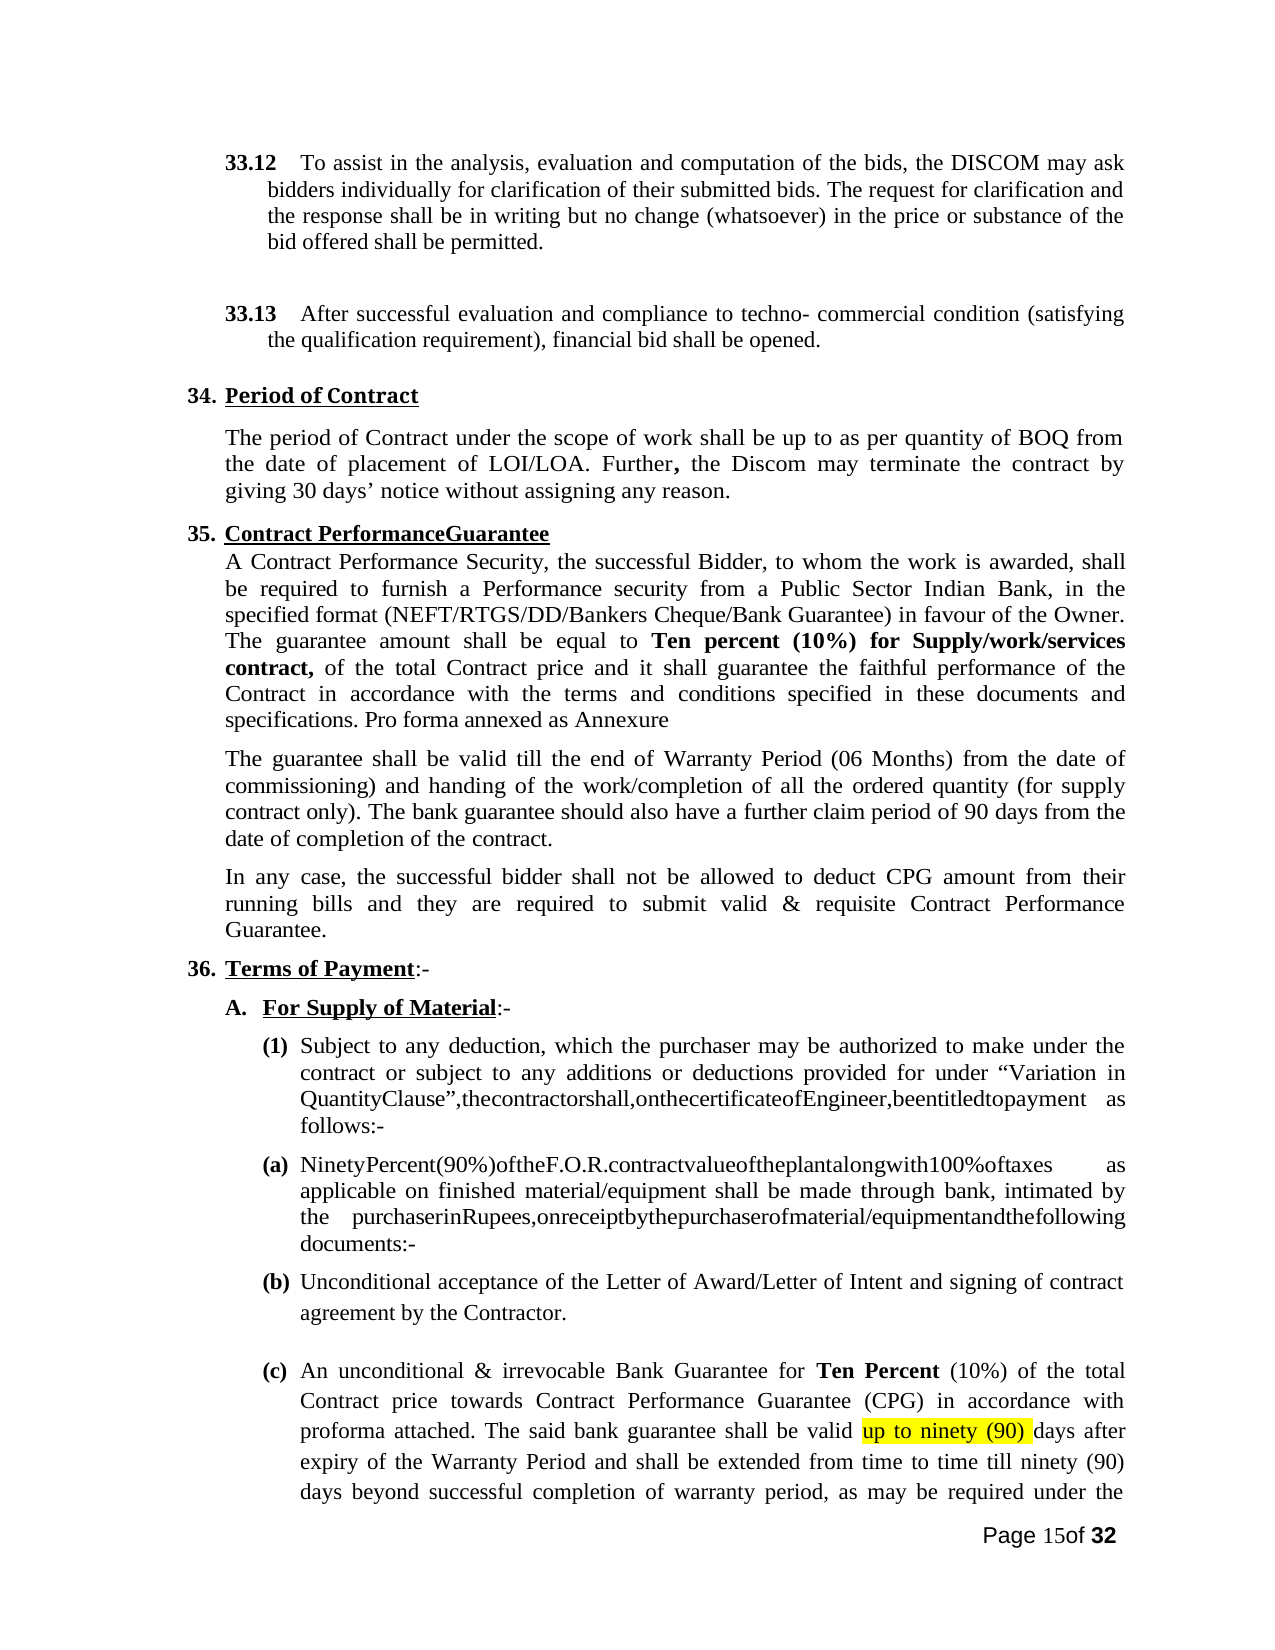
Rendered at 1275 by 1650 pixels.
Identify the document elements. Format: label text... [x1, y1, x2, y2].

list Unconditional acceptance of the Letter of Award/Letter of Intent and signing of contract agreement by the Contractor. [262, 1268, 1124, 1325]
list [262, 1357, 1126, 1504]
list For Supply of Material:- [225, 994, 1225, 1020]
subtitle Contract PerformanceGuarantee [187, 520, 1225, 547]
text In any case, the successful bidder shall not be allowed to deduct CPG amount from their running bills and they are required to submit valid & requisite Contract Performance Guarantee. [225, 863, 1125, 942]
list NinetyPercent(90%)oftheF.O.R.contractvalueoftheplantalongwith100%oftaxes as applicable on finished material/equipment shall be made through bank, intimated by the purchaserinRupees,onreceiptbythepurchaserofmaterial/equipmentandthefollowing documents:- [262, 1151, 1126, 1256]
list After successful evaluation and compliance to techno- commercial condition (satisfying the qualification requirement), financial bid shall be opened. [225, 300, 1125, 353]
text The guarantee shall be valid till the end of Warranty Period (06 Months) from the date of commissioning) and handing of the work/completion of all the ordered quantity (for supply contract only). The bank guarantee should also have a further claim period of 90 days from the date of completion of the contract. [225, 746, 1126, 851]
text The period of Contract under the scope of work shall be up to as per quantity of BOQ from the date of placement of LOI/LOA. Further, the Discom may terminate the contract by giving 30 days’ notice without assigning any reason. [225, 424, 1125, 503]
subtitle Terms of Payment:- [187, 955, 1225, 981]
list Subject to any deduction, which the purchaser may be authorized to make under the contract or subject to any additions or deductions provided for under “Variation in QuantityClause”,thecontractorshall,onthecertificateofEngineer,beentitledtopayment as follows:- [262, 1033, 1126, 1138]
text A Contract Performance Security, the successful Bidder, to whom the work is awarded, shall be required to furnish a Performance security from a Public Sector Indian Bank, in the specified format (NEFT/RTGS/DD/Bankers Cheque/Bank Guarantee) in favour of the Owner. The guarantee amount shall be equal to Ten percent (10%) for Supply/work/services contract, of the total Contract price and it shall guarantee the faithful performance of the Contract in accordance with the terms and conditions specified in these documents and specifications. Pro forma annexed as Annexure [225, 548, 1126, 733]
list To assist in the analysis, evaluation and computation of the bids, the DISCOM may ask bidders individually for clarification of their submitted bids. The request for clarification and the response shall be in writing but no change (whatsoever) in the price or substance of the bid offered shall be permitted. [225, 149, 1126, 255]
list Period of Contract [187, 382, 1225, 410]
